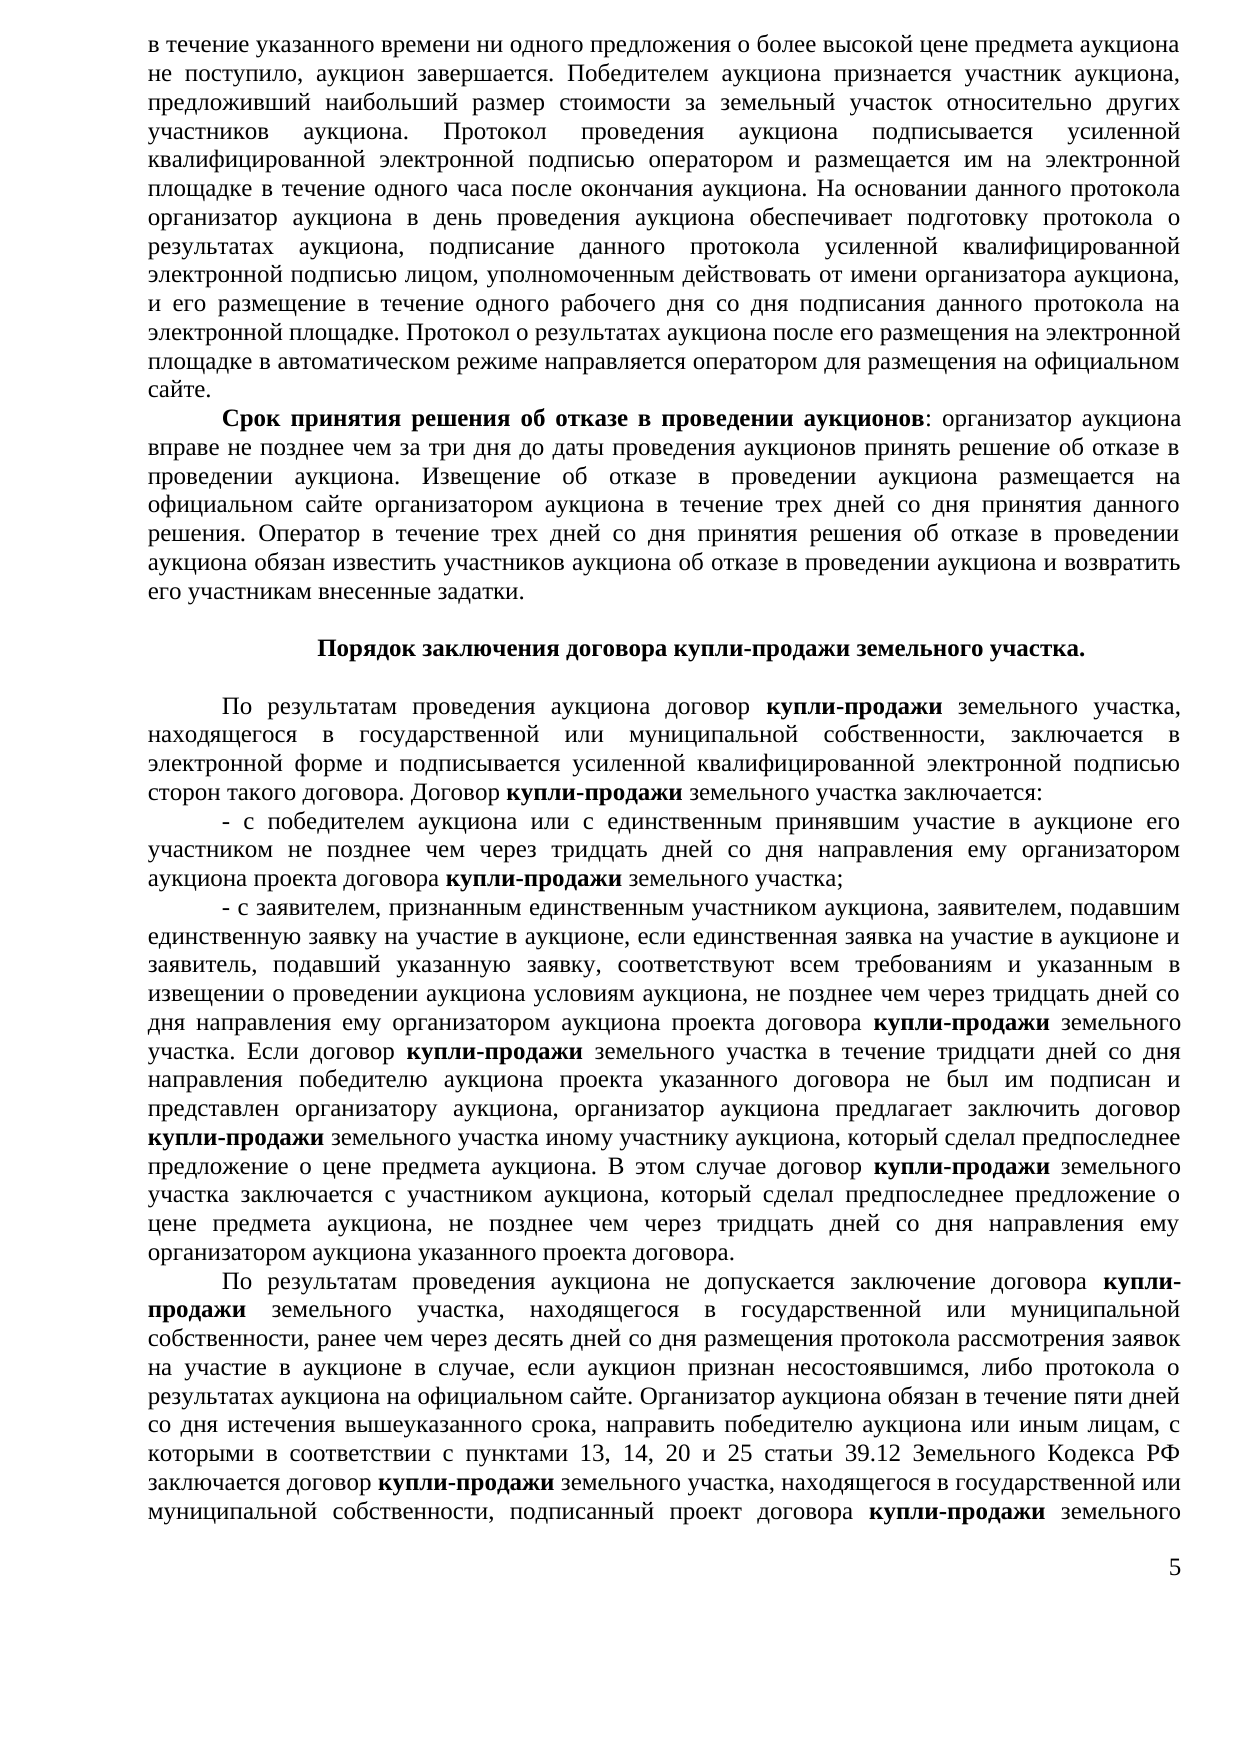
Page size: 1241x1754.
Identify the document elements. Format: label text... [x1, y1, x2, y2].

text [148, 1266, 1181, 1524]
text По результатам проведения аукциона договор купли-продажи земельного участка, находящегося в государственной или муниципальной собственности, заключается в электронной форме и подписывается усиленной квалифицированной электронной подписью сторон такого договора. Договор купли-продажи земельного участка заключается: [148, 691, 1181, 806]
text Порядок заключения договора купли-продажи земельного участка. [148, 633, 1181, 662]
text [148, 29, 1181, 403]
text - с заявителем, признанным единственным участником аукциона, заявителем, подавшим единственную заявку на участие в аукционе, если единственная заявка на участие в аукционе и заявитель, подавший указанную заявку, соответствуют всем требованиям и указанным в извещении о проведении аукциона условиям аукциона, не позднее чем через тридцать дней со дня направления ему организатором аукциона проекта договора купли-продажи земельного участка. Если договор купли-продажи земельного участка в течение тридцати дней со дня направления победителю аукциона проекта указанного договора не был им подписан и представлен организатору аукциона, организатор аукциона предлагает заключить договор купли-продажи земельного участка иному участнику аукциона, который сделал предпоследнее предложение о цене предмета аукциона. В этом случае договор купли-продажи земельного участка заключается с участником аукциона, который сделал предпоследнее предложение о цене предмета аукциона, не позднее чем через тридцать дней со дня направления ему организатором аукциона указанного проекта договора. [148, 892, 1181, 1266]
text - с победителем аукциона или с единственным принявшим участие в аукционе его участником не позднее чем через тридцать дней со дня направления ему организатором аукциона проекта договора купли-продажи земельного участка; [148, 806, 1181, 892]
text Срок принятия решения об отказе в проведении аукционов: организатор аукциона вправе не позднее чем за три дня до даты проведения аукционов принять решение об отказе в проведении аукциона. Извещение об отказе в проведении аукциона размещается на официальном сайте организатором аукциона в течение трех дней со дня принятия данного решения. Оператор в течение трех дней со дня принятия решения об отказе в проведении аукциона обязан известить участников аукциона об отказе в проведении аукциона и возвратить его участникам внесенные задатки. [148, 403, 1181, 604]
